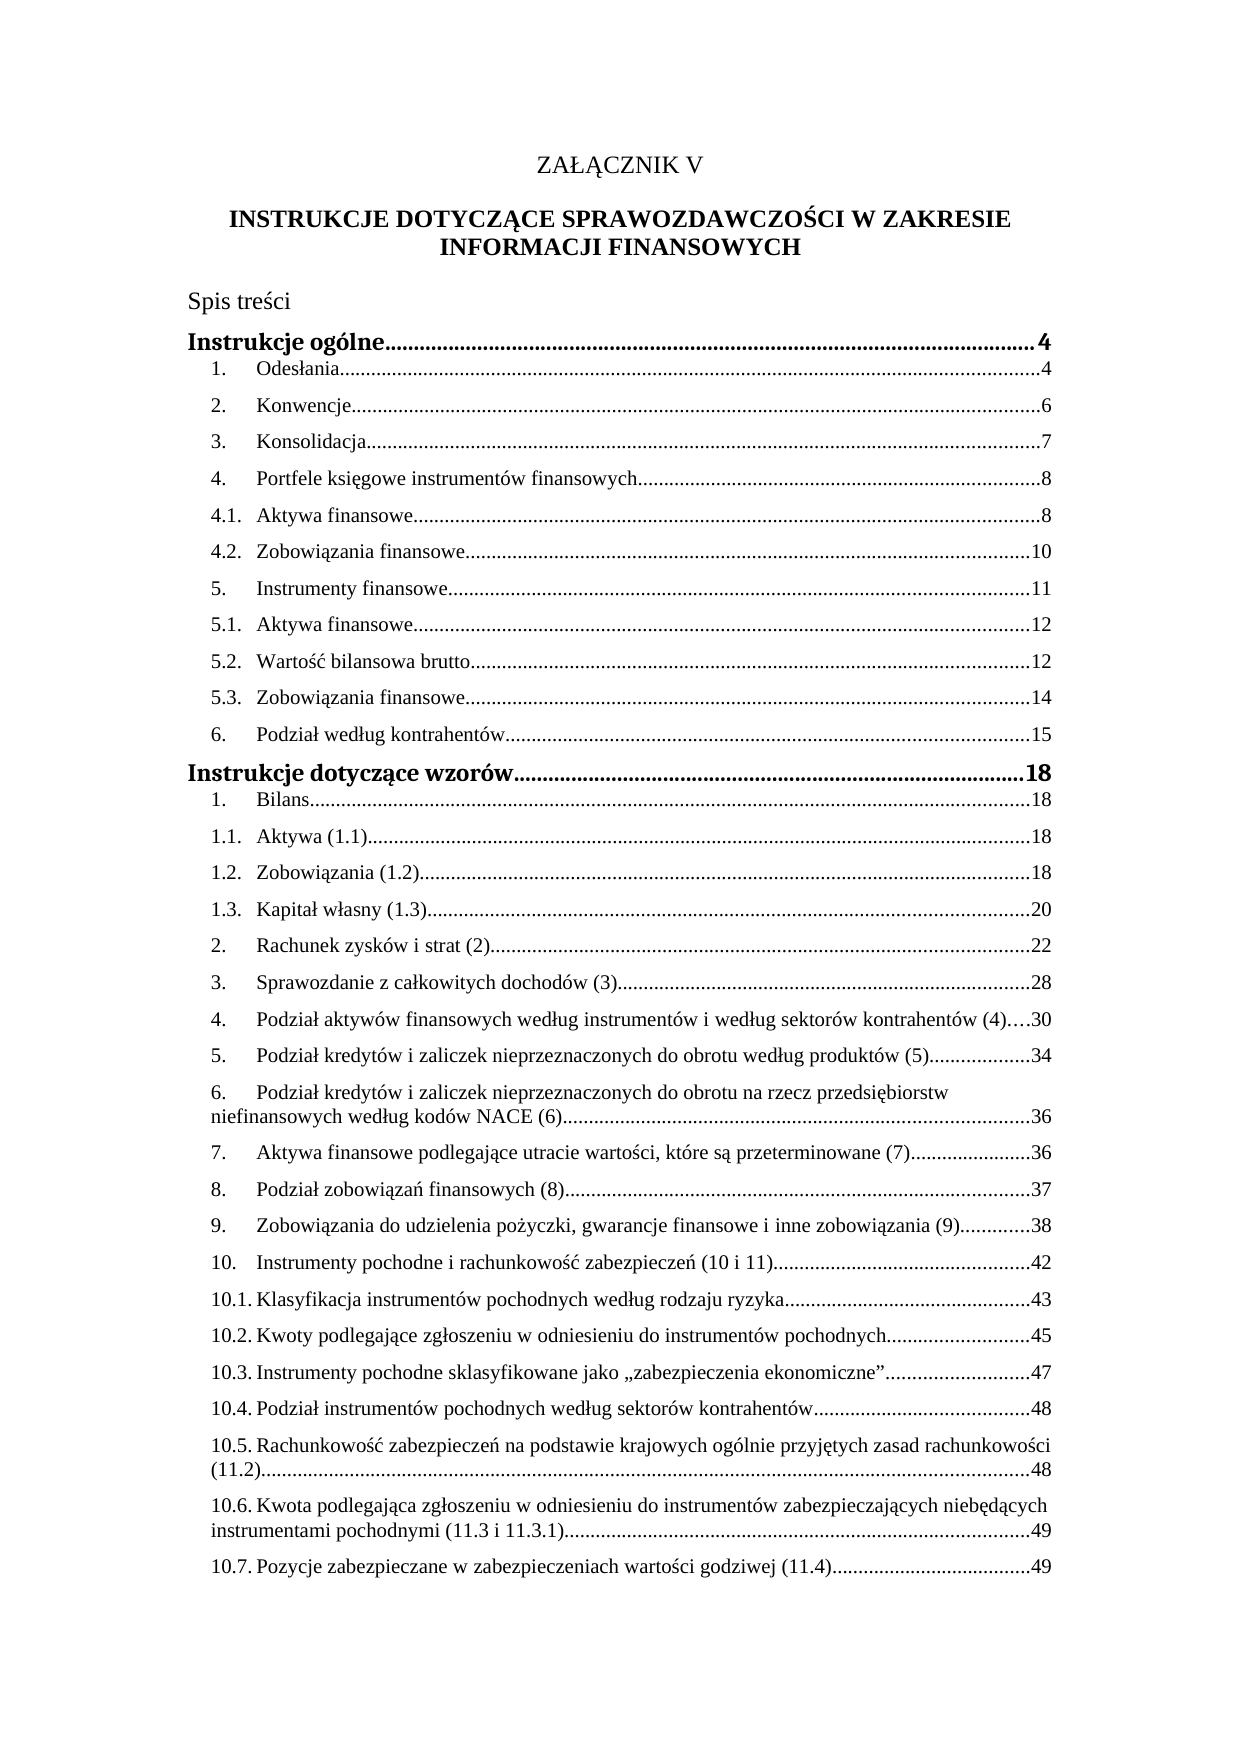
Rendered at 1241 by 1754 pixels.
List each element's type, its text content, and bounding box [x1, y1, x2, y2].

text 10.6. Kwota podlegająca zgłoszeniu w odniesieniu do instrumentów zabezpieczających niebędących instrumentami pochodnymi (11.3 i 11.3.1) 49 [211, 1493, 1053, 1542]
text 2. Rachunek zysków i strat (2) 22 [211, 933, 1053, 957]
text 9. Zobowiązania do udzielenia pożyczki, gwarancje finansowe i inne zobowiązania (9) 38 [211, 1213, 1053, 1237]
text 5.1. Aktywa finansowe 12 [211, 612, 1053, 636]
text Spis treści [187, 286, 1053, 315]
text 1.1. Aktywa (1.1) 18 [211, 824, 1053, 848]
text 5. Podział kredytów i zaliczek nieprzeznaczonych do obrotu według produktów (5) 34 [211, 1043, 1053, 1067]
text 5.2. Wartość bilansowa brutto 12 [211, 649, 1053, 673]
text 4. Portfele księgowe instrumentów finansowych 8 [211, 466, 1053, 490]
text 1.2. Zobowiązania (1.2) 18 [211, 860, 1053, 884]
text 1. Odesłania 4 [211, 356, 1053, 380]
text 4.2. Zobowiązania finansowe 10 [211, 539, 1053, 563]
text 5.3. Zobowiązania finansowe 14 [211, 685, 1053, 709]
text 10.7. Pozycje zabezpieczane w zabezpieczeniach wartości godziwej (11.4) 49 [211, 1554, 1053, 1578]
text 10.3. Instrumenty pochodne sklasyfikowane jako „zabezpieczenia ekonomiczne” 47 [211, 1360, 1053, 1384]
text 5. Instrumenty finansowe 11 [211, 576, 1053, 600]
text Instrukcje dotyczące wzorów 18 [187, 758, 1053, 787]
text ZAŁĄCZNIK V [187, 150, 1053, 179]
text 10. Instrumenty pochodne i rachunkowość zabezpieczeń (10 i 11) 42 [211, 1250, 1053, 1274]
text 2. Konwencje 6 [211, 393, 1053, 417]
text 6. Podział kredytów i zaliczek nieprzeznaczonych do obrotu na rzecz przedsiębiorstw niefinansowych według kodów NACE (6) 36 [211, 1080, 1053, 1128]
text 1.3. Kapitał własny (1.3) 20 [211, 897, 1053, 921]
text 10.2. Kwoty podlegające zgłoszeniu w odniesieniu do instrumentów pochodnych 45 [211, 1323, 1053, 1347]
text 10.1. Klasyfikacja instrumentów pochodnych według rodzaju ryzyka 43 [211, 1287, 1053, 1311]
text Instrukcje ogólne 4 [187, 327, 1053, 356]
text 4.1. Aktywa finansowe 8 [211, 502, 1053, 527]
text 3. Konsolidacja 7 [211, 429, 1053, 453]
text 8. Podział zobowiązań finansowych (8) 37 [211, 1177, 1053, 1201]
text 10.5. Rachunkowość zabezpieczeń na podstawie krajowych ogólnie przyjętych zasad rachunkowości (11.2) 48 [211, 1433, 1053, 1481]
text 6. Podział według kontrahentów 15 [211, 722, 1053, 746]
text 1. Bilans 18 [211, 787, 1053, 811]
text 3. Sprawozdanie z całkowitych dochodów (3) 28 [211, 970, 1053, 994]
text INSTRUKCJE DOTYCZĄCE SPRAWOZDAWCZOŚCI W ZAKRESIE INFORMACJI FINANSOWYCH [187, 204, 1053, 261]
text 4. Podział aktywów finansowych według instrumentów i według sektorów kontrahentów (4) 30 [211, 1007, 1053, 1031]
text 7. Aktywa finansowe podlegające utracie wartości, które są przeterminowane (7) 36 [211, 1140, 1053, 1164]
text 10.4. Podział instrumentów pochodnych według sektorów kontrahentów 48 [211, 1396, 1053, 1420]
